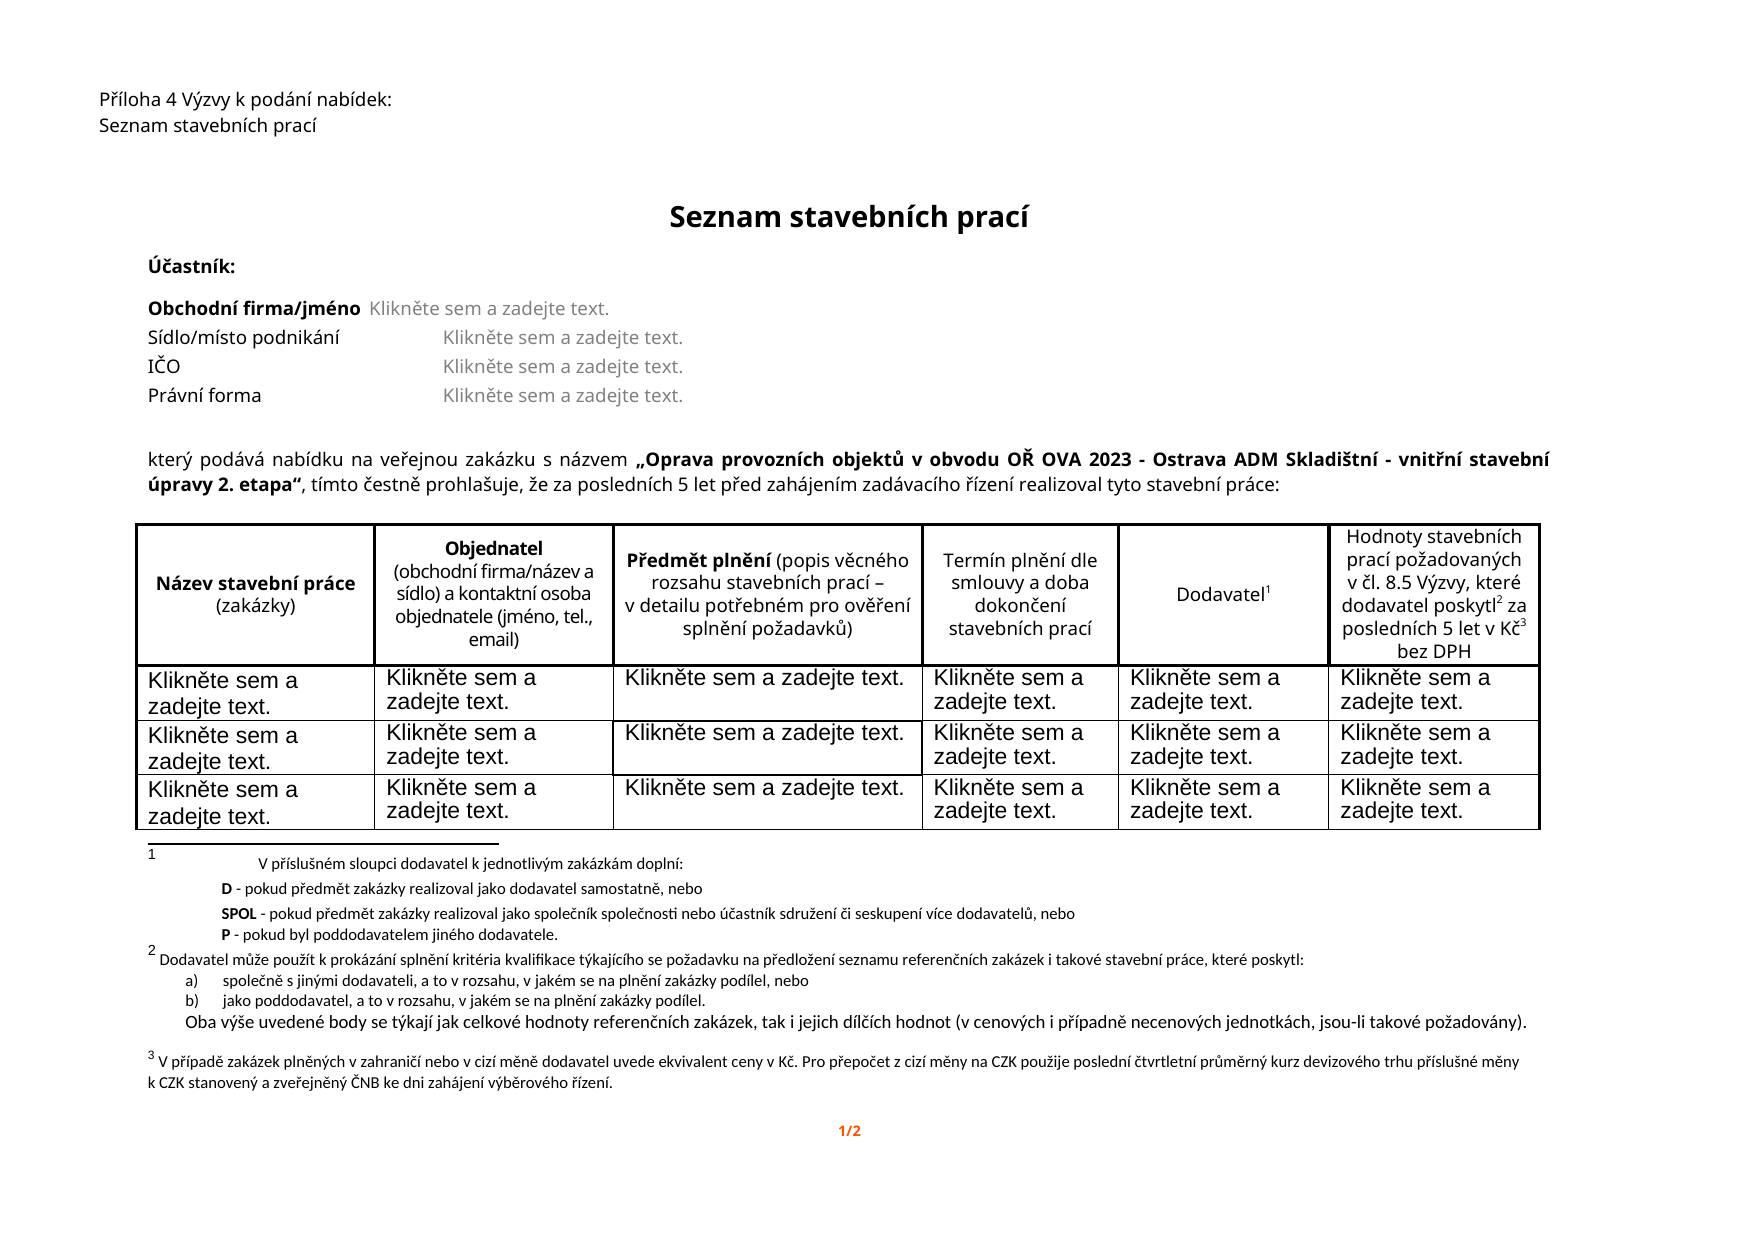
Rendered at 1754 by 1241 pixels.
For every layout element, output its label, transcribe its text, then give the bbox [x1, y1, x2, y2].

text Sídlo/místo podnikání [148, 321, 1551, 350]
text Účastník: [148, 249, 1551, 279]
text který podává nabídku na veřejnou zakázku s názvem „Oprava provozních objektů v obvodu OŘ OVA 2023 - Ostrava ADM Skladištní - vnitřní stavební úpravy 2. etapa“, tímto čestně prohlašuje, že za posledních 5 let před zahájením zadávacího řízení realizoval tyto stavební práce: [148, 446, 1551, 497]
table_header Dodavatel [1120, 526, 1327, 664]
title Seznam stavebních prací [148, 196, 1551, 236]
text IČO [148, 350, 1551, 379]
table_header Hodnoty stavebních prací požadovaných v čl. 8.5 Výzvy, které dodavatel poskytl za posledních 5 let v Kč bez DPH [1331, 526, 1538, 664]
table_header Název stavební práce (zakázky) [138, 526, 373, 664]
table_header Objednatel (obchodní firma/název a sídlo) a kontaktní osoba objednatele (jméno, tel., email) [376, 526, 612, 664]
text Právní forma [148, 379, 1551, 408]
text Obchodní firma/jméno [148, 292, 1551, 321]
table_header Termín plnění dle smlouvy a doba dokončení stavebních prací [924, 526, 1117, 664]
table_header Předmět plnění (popis věcného rozsahu stavebních prací – v detailu potřebném pro ověření splnění požadavků) [615, 526, 921, 664]
